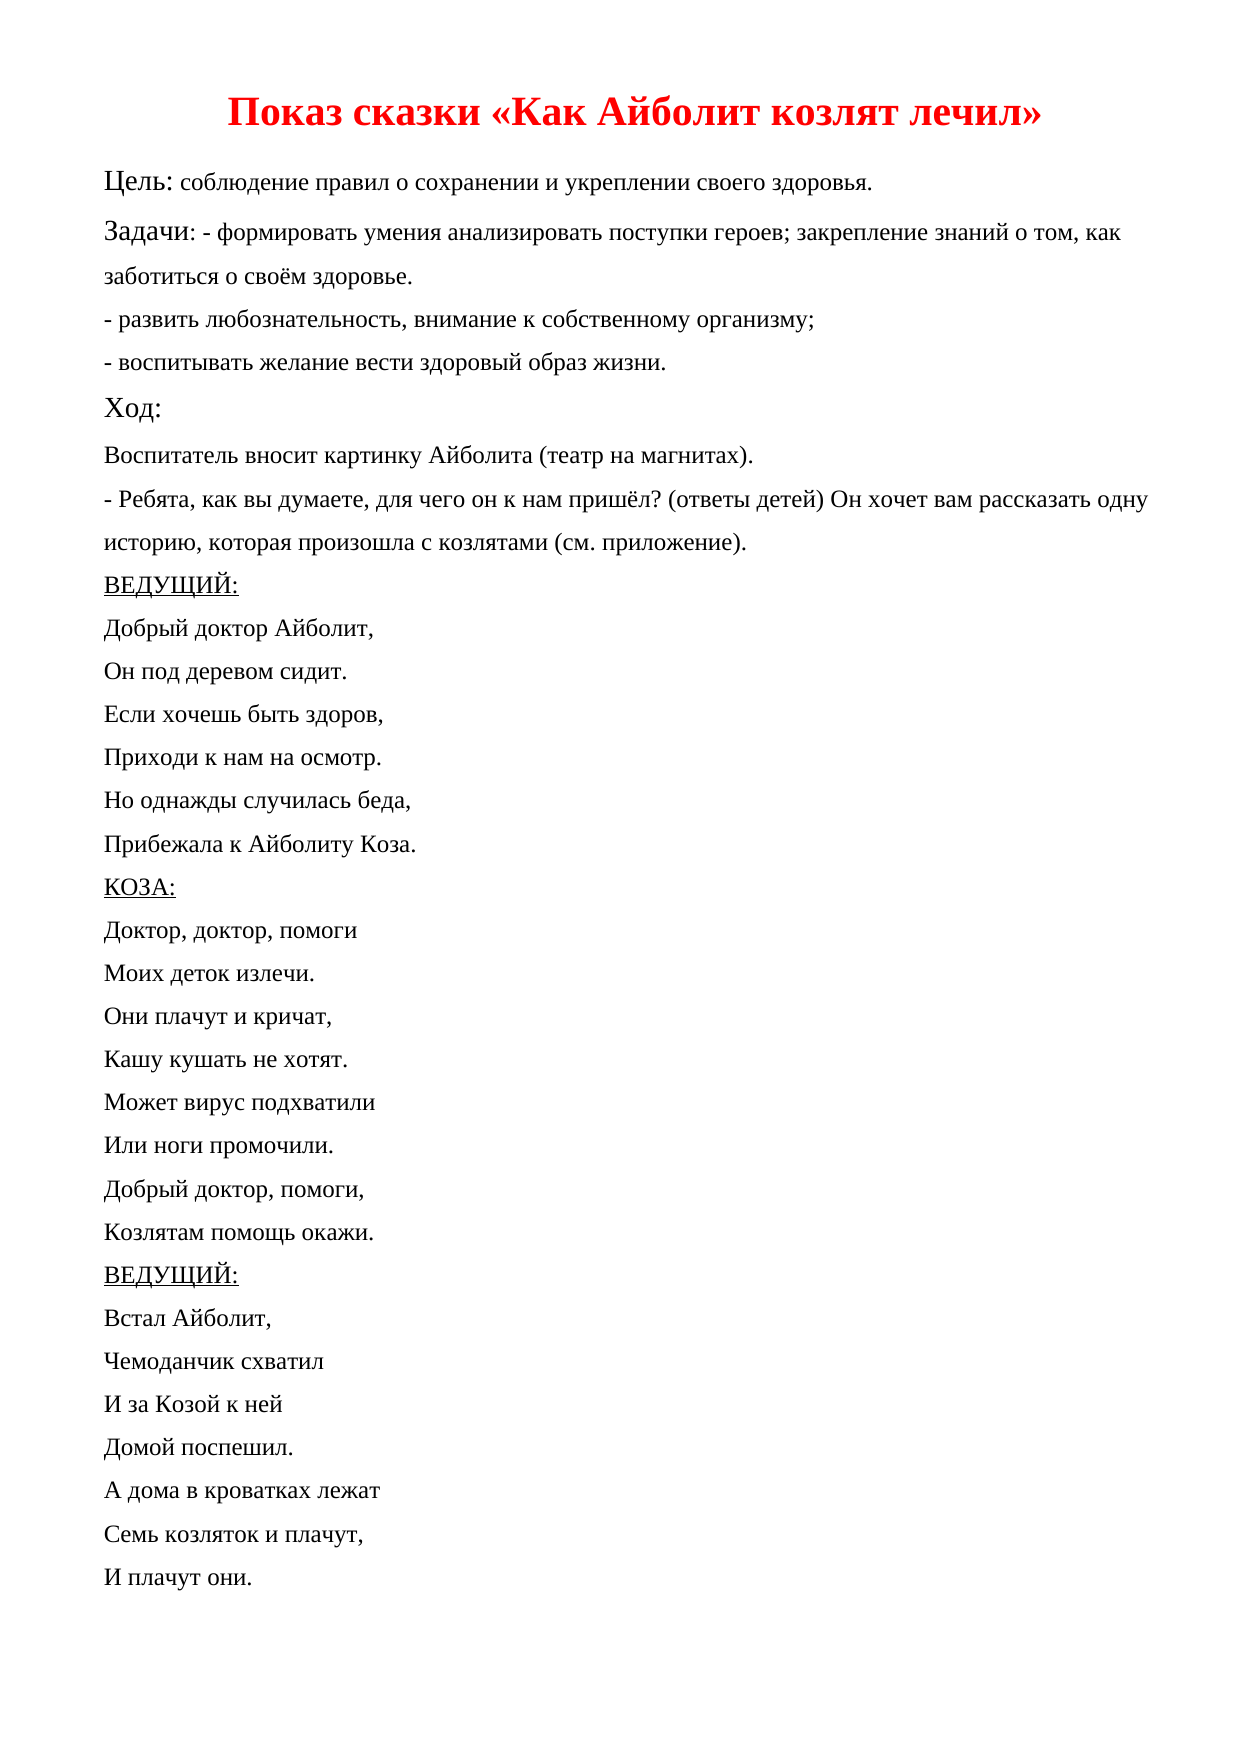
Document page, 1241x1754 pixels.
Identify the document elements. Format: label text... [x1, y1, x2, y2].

text - развить любознательность, внимание к собственному организму; [103, 304, 1167, 333]
text Домой поспешил. [103, 1432, 1167, 1461]
text Или ноги промочили. [103, 1131, 1167, 1159]
text Добрый доктор, помоги, [103, 1174, 1167, 1202]
text - Ребята, как вы думаете, для чего он к нам пришёл? (ответы детей) Он хочет вам рассказать одну историю, которая произошла с козлятами (см. приложение). [103, 484, 1167, 556]
text Но однажды случилась беда, [103, 786, 1167, 814]
text Моих деток излечи. [103, 958, 1167, 987]
text А дома в кроватках лежат [103, 1476, 1167, 1504]
text Ход: [103, 390, 1167, 424]
text Прибежала к Айболиту Коза. [103, 829, 1167, 857]
text И плачут они. [103, 1562, 1167, 1591]
text ВЕДУЩИЙ: [103, 570, 1167, 599]
text ВЕДУЩИЙ: [103, 1260, 1167, 1289]
text Козлятам помощь окажи. [103, 1217, 1167, 1246]
text Если хочешь быть здоров, [103, 699, 1167, 728]
text Они плачут и кричат, [103, 1001, 1167, 1030]
text Показ сказки «Как Айболит козлят лечил» [103, 86, 1167, 134]
text - воспитывать желание вести здоровый образ жизни. [103, 347, 1167, 376]
text Цель: соблюдение правил о сохранении и укреплении своего здоровья. [103, 163, 1167, 196]
text Приходи к нам на осмотр. [103, 742, 1167, 771]
text Задачи: - формировать умения анализировать поступки героев; закрепление знаний о том, как заботиться о своём здоровье. [103, 213, 1167, 290]
text Может вирус подхватили [103, 1087, 1167, 1116]
text Чемоданчик схватил [103, 1346, 1167, 1375]
text КОЗА: [103, 872, 1167, 901]
text И за Козой к ней [103, 1389, 1167, 1418]
text Добрый доктор Айболит, [103, 613, 1167, 642]
text Кашу кушать не хотят. [103, 1044, 1167, 1073]
text Семь козляток и плачут, [103, 1519, 1167, 1547]
text Встал Айболит, [103, 1303, 1167, 1332]
text Он под деревом сидит. [103, 656, 1167, 685]
text Доктор, доктор, помоги [103, 915, 1167, 944]
text Воспитатель вносит картинку Айболита (театр на магнитах). [103, 441, 1167, 469]
